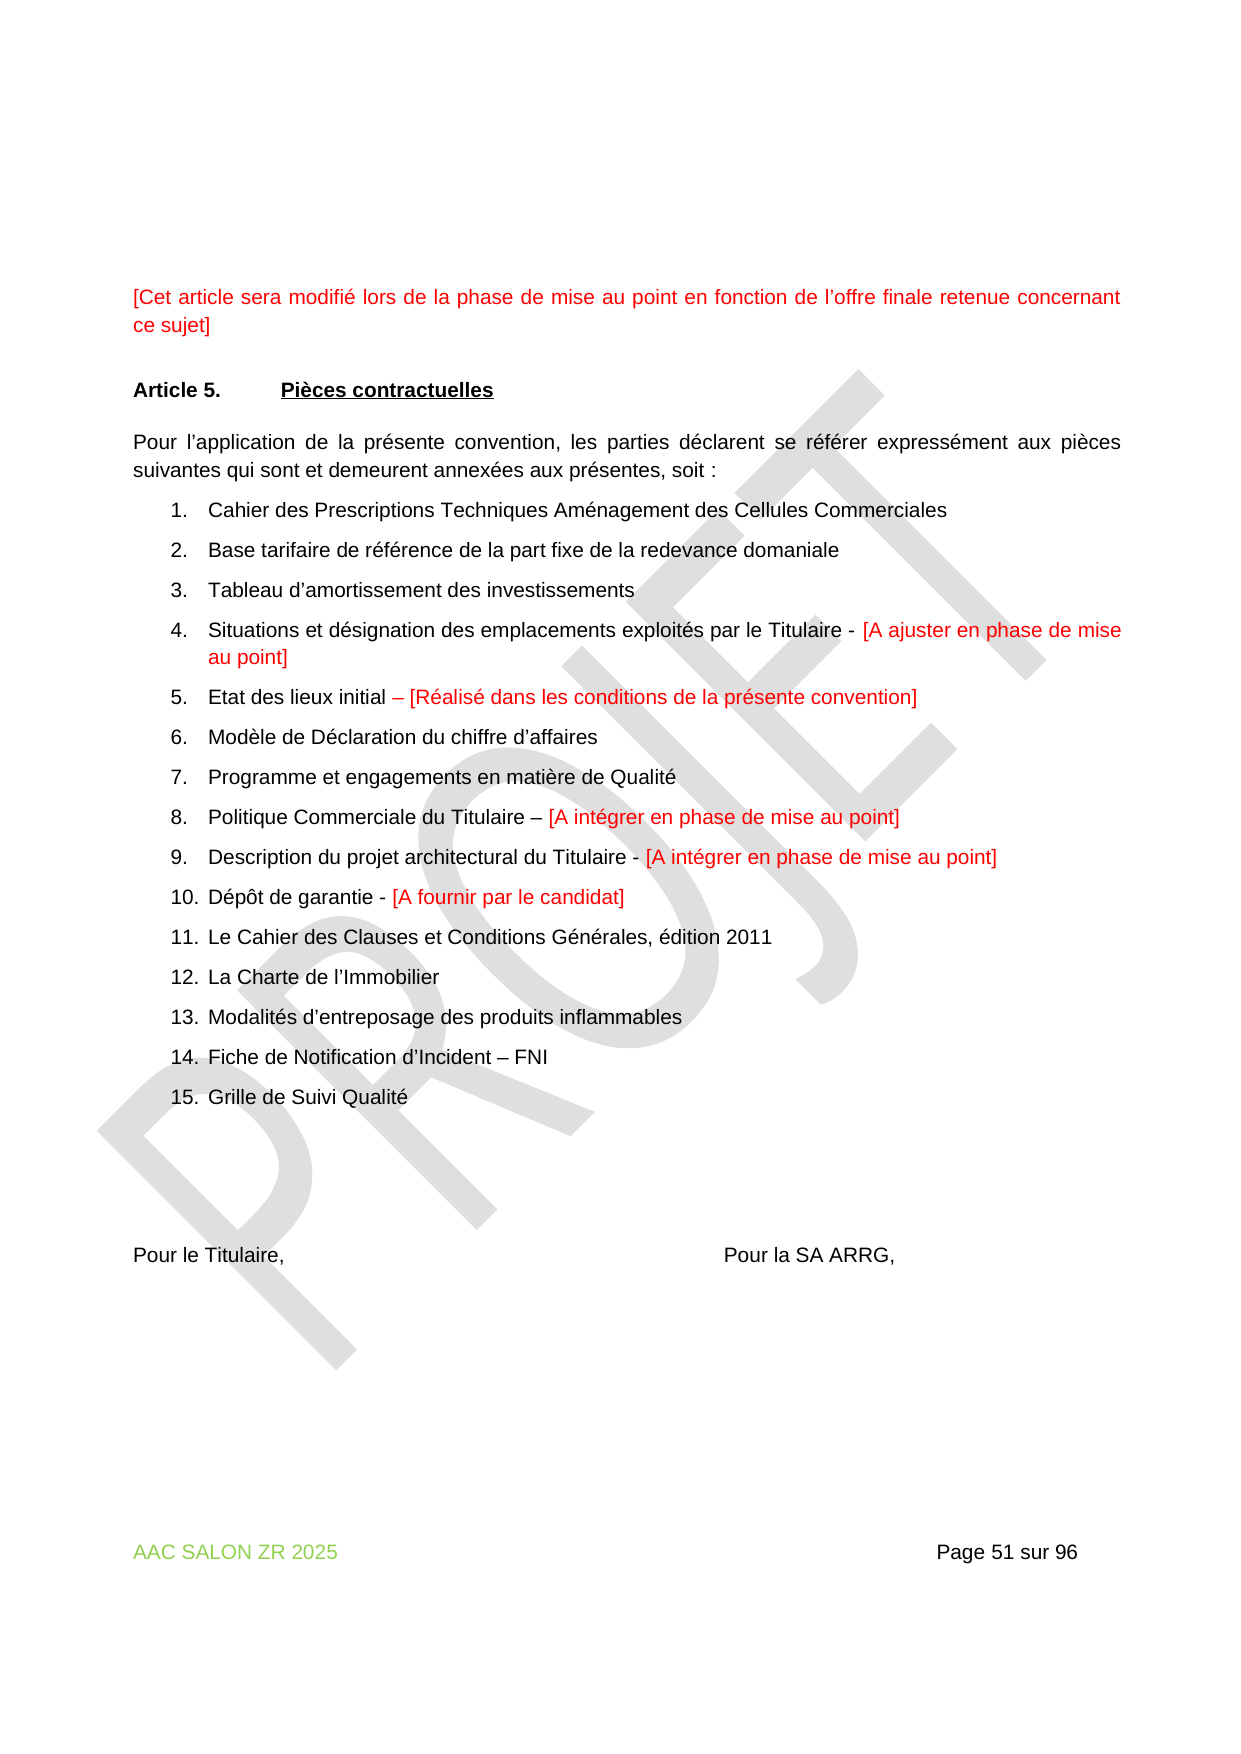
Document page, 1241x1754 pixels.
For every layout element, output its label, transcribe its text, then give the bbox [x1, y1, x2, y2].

list Fiche de Notification d’Incident – FNI [170, 1045, 1122, 1069]
text Pour l’application de la présente convention, les parties déclarent se référer expressément aux pièces suivantes qui sont et demeurent annexées aux présentes, soit : [133, 430, 1122, 481]
list Grille de Suivi Qualité [170, 1085, 1122, 1109]
text Pour le Titulaire, Pour la SA ARRG, [133, 1242, 1122, 1266]
list Dépôt de garantie - [A fournir par le candidat] [170, 885, 1122, 909]
text [Cet article sera modifié lors de la phase de mise au point en fonction de l’offre finale retenue concernant ce sujet] [133, 285, 1122, 336]
list Politique Commerciale du Titulaire – [A intégrer en phase de mise au point] [170, 805, 1122, 829]
list Le Cahier des Clauses et Conditions Générales, édition 2011 [170, 925, 1122, 949]
list Situations et désignation des emplacements exploités par le Titulaire - [A ajuster en phase de mise au point] [170, 617, 1122, 669]
list Etat des lieux initial – [Réalisé dans les conditions de la présente convention] [170, 685, 1122, 709]
list Modèle de Déclaration du chiffre d’affaires [170, 725, 1122, 749]
list Tableau d’amortissement des investissements [170, 577, 1122, 601]
list Programme et engagements en matière de Qualité [170, 765, 1122, 789]
subtitle Pièces contractuelles [133, 377, 1122, 401]
list La Charte de l’Immobilier [170, 965, 1122, 989]
list Base tarifaire de référence de la part fixe de la redevance domaniale [170, 537, 1122, 561]
list Cahier des Prescriptions Techniques Aménagement des Cellules Commerciales [170, 497, 1122, 521]
list Description du projet architectural du Titulaire - [A intégrer en phase de mise au point] [170, 845, 1122, 869]
list Modalités d’entreposage des produits inflammables [170, 1005, 1122, 1029]
